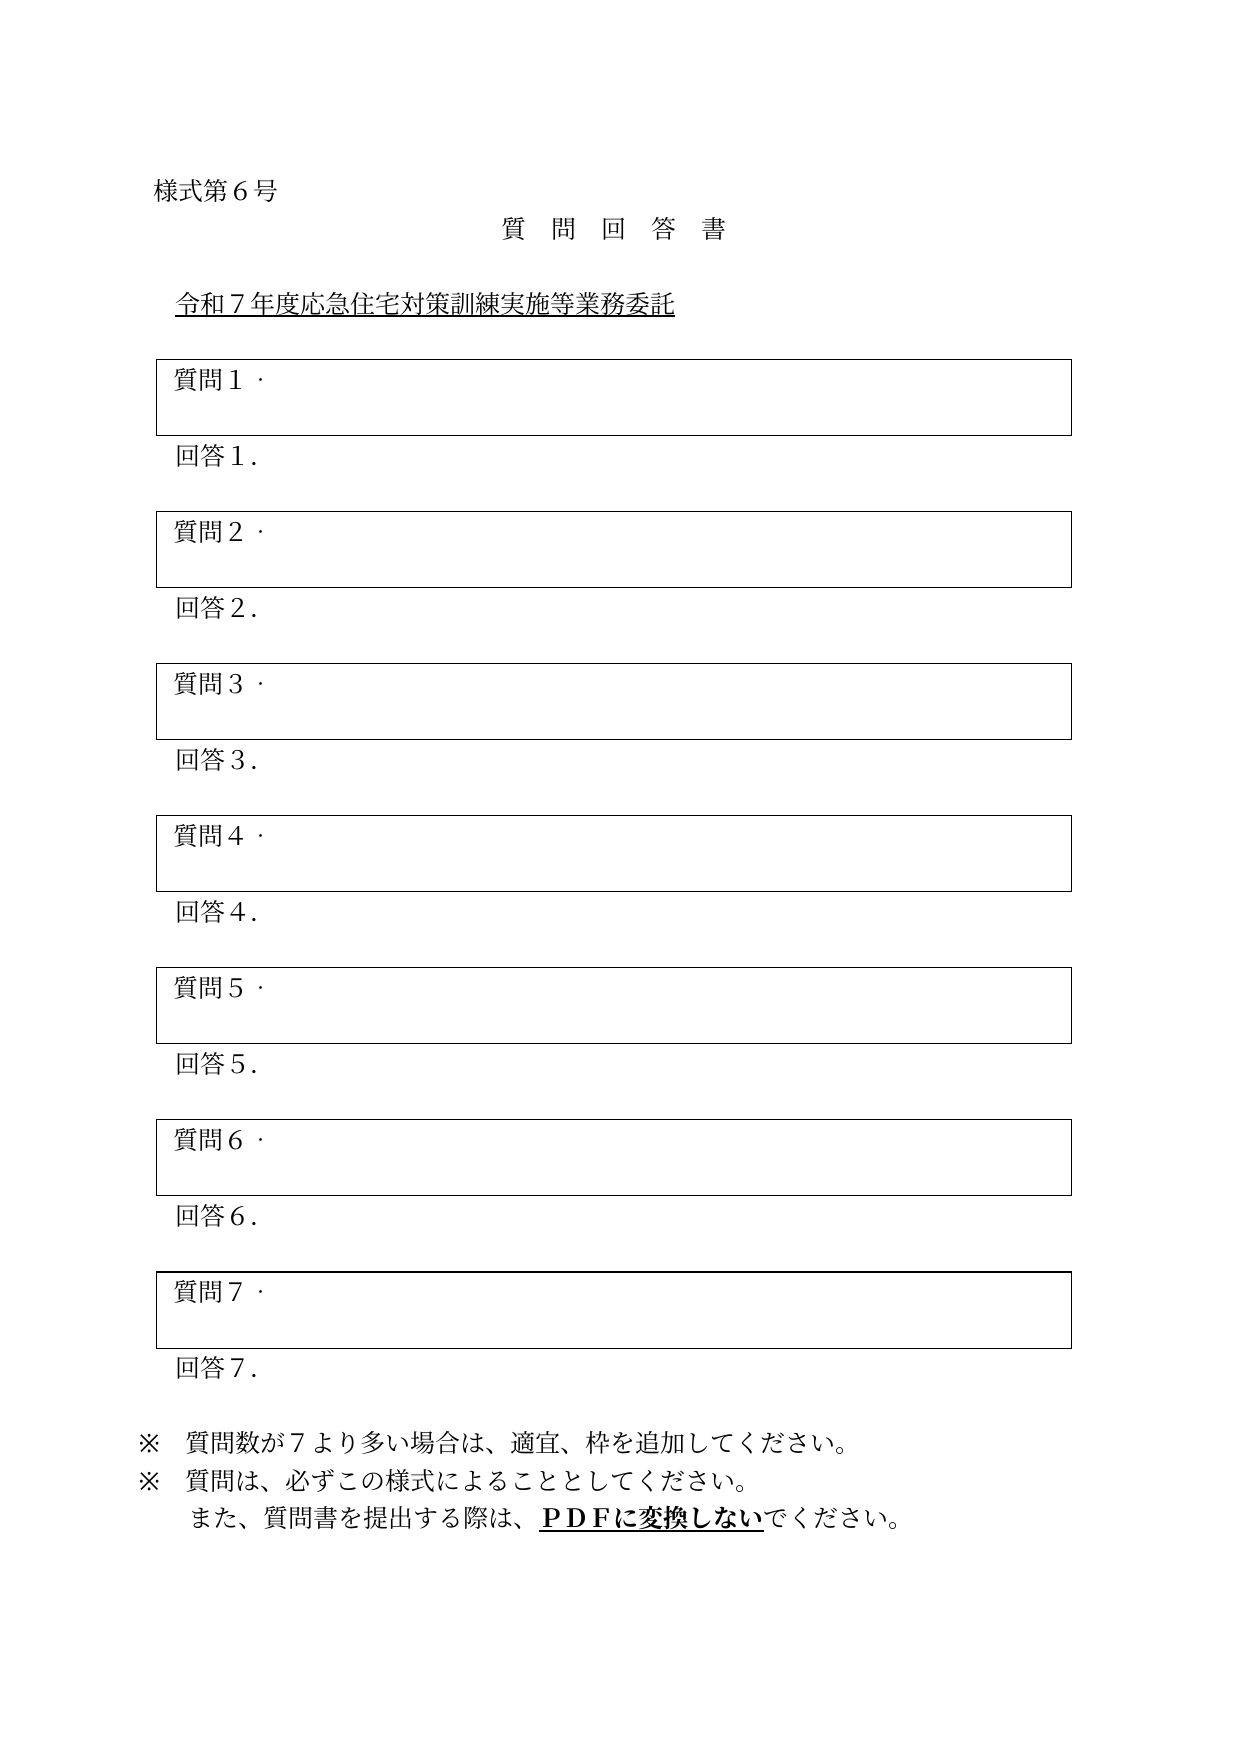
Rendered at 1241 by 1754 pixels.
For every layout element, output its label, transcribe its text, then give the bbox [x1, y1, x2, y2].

text 回答５． [175, 1044, 1050, 1082]
text 回答３． [175, 740, 1050, 778]
table_header 質問７． [157, 1273, 1071, 1347]
text 回答４． [175, 892, 1050, 930]
text 回答２． [175, 588, 1050, 626]
table_header 質問５． [157, 968, 1071, 1043]
text 回答７． [175, 1349, 1050, 1386]
text また、質問書を提出する際は、ＰＤＦに変換しないでください。 [189, 1498, 1066, 1536]
table_header 質問１． [157, 360, 1071, 435]
text 回答６． [175, 1196, 1050, 1234]
text 回答１． [175, 436, 1050, 473]
text 令和７年度応急住宅対策訓練実施等業務委託 [175, 284, 1075, 321]
text ※ 質問数が７より多い場合は、適宜、枠を追加してください。 [139, 1423, 1066, 1461]
table_header 質問３． [157, 664, 1071, 739]
text ※ 質問は、必ずこの様式によることとしてください。 [139, 1461, 1066, 1498]
text 様式第６号 [153, 171, 1075, 209]
text 質 問 回 答 書 [153, 209, 1075, 246]
table_header 質問６． [157, 1120, 1071, 1195]
table_header 質問４． [157, 816, 1071, 891]
table_header 質問２． [157, 512, 1071, 587]
